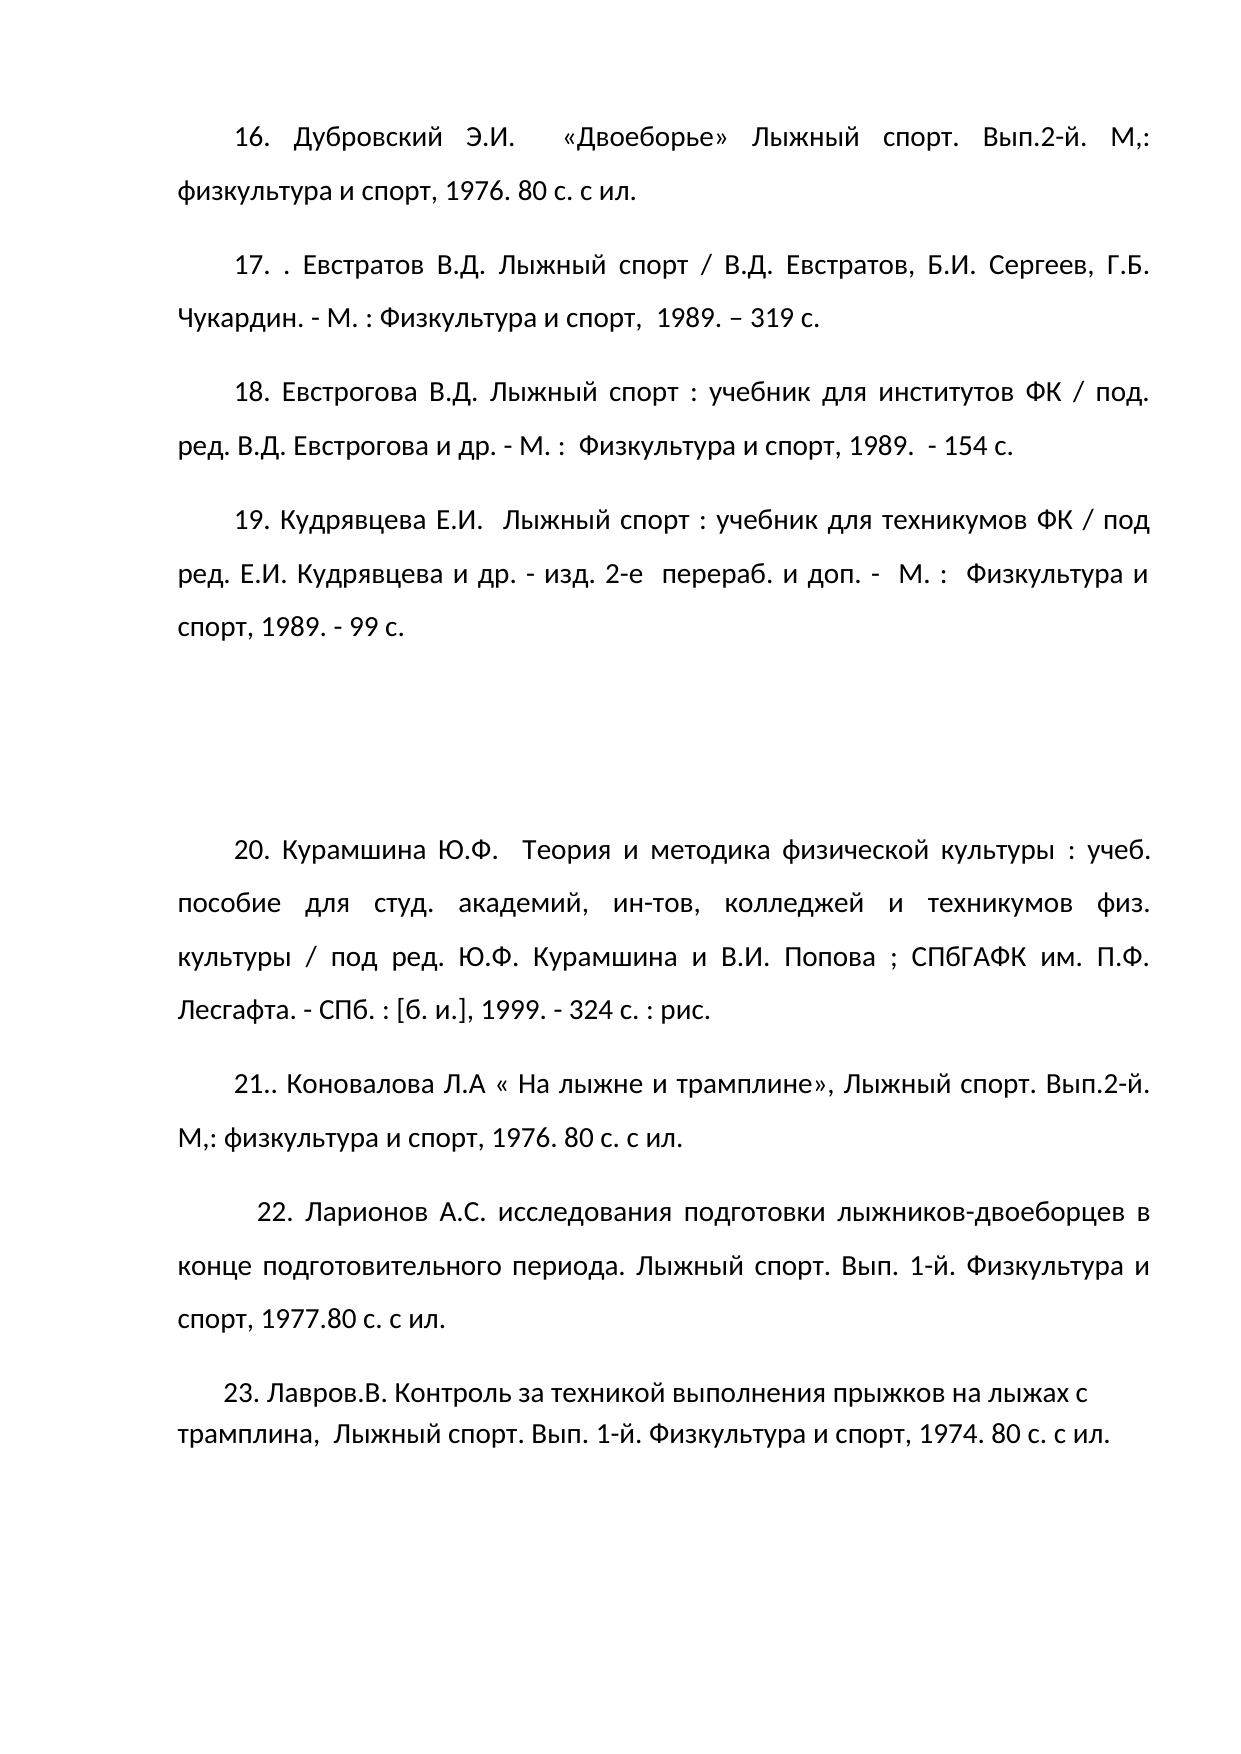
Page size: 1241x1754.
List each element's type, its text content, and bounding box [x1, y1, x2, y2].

text 16. Дубровский Э.И. «Двоеборье» Лыжный спорт. Вып.2-й. М,: физкультура и спорт, 1976. 80 с. с ил. [177, 118, 1152, 207]
text 21.. Коновалова Л.А « На лыжне и трамплине», Лыжный спорт. Вып.2-й. М,: физкультура и спорт, 1976. 80 с. с ил. [177, 1066, 1152, 1154]
text 17. . Евстратов В.Д. Лыжный спорт / В.Д. Евстратов, Б.И. Сергеев, Г.Б. Чукардин. - М. : Физкультура и спорт, 1989. – 319 с. [177, 246, 1152, 335]
text 22. Ларионов А.С. исследования подготовки лыжников-двоеборцев в конце подготовительного периода. Лыжный спорт. Вып. 1-й. Физкультура и спорт, 1977.80 с. с ил. [177, 1193, 1152, 1336]
text 23. Лавров.В. Контроль за техникой выполнения прыжков на лыжах с трамплина, Лыжный спорт. Вып. 1-й. Физкультура и спорт, 1974. 80 с. с ил. [177, 1374, 1152, 1451]
text 20. Курамшина Ю.Ф. Теория и методика физической культуры : учеб. пособие для студ. академий, ин-тов, колледжей и техникумов физ. культуры / под ред. Ю.Ф. Курамшина и В.И. Попова ; СПбГАФК им. П.Ф. Лесгафта. - СПб. : [б. и.], 1999. - 324 с. : рис. [177, 831, 1152, 1027]
text 19. Кудрявцева Е.И. Лыжный спорт : учебник для техникумов ФК / под ред. Е.И. Кудрявцева и др. - изд. 2-е перераб. и доп. - М. : Физкультура и спорт, 1989. - 99 с. [177, 501, 1152, 644]
text 18. Евстрогова В.Д. Лыжный спорт : учебник для институтов ФК / под. ред. В.Д. Евстрогова и др. - М. : Физкультура и спорт, 1989. - 154 с. [177, 373, 1152, 463]
